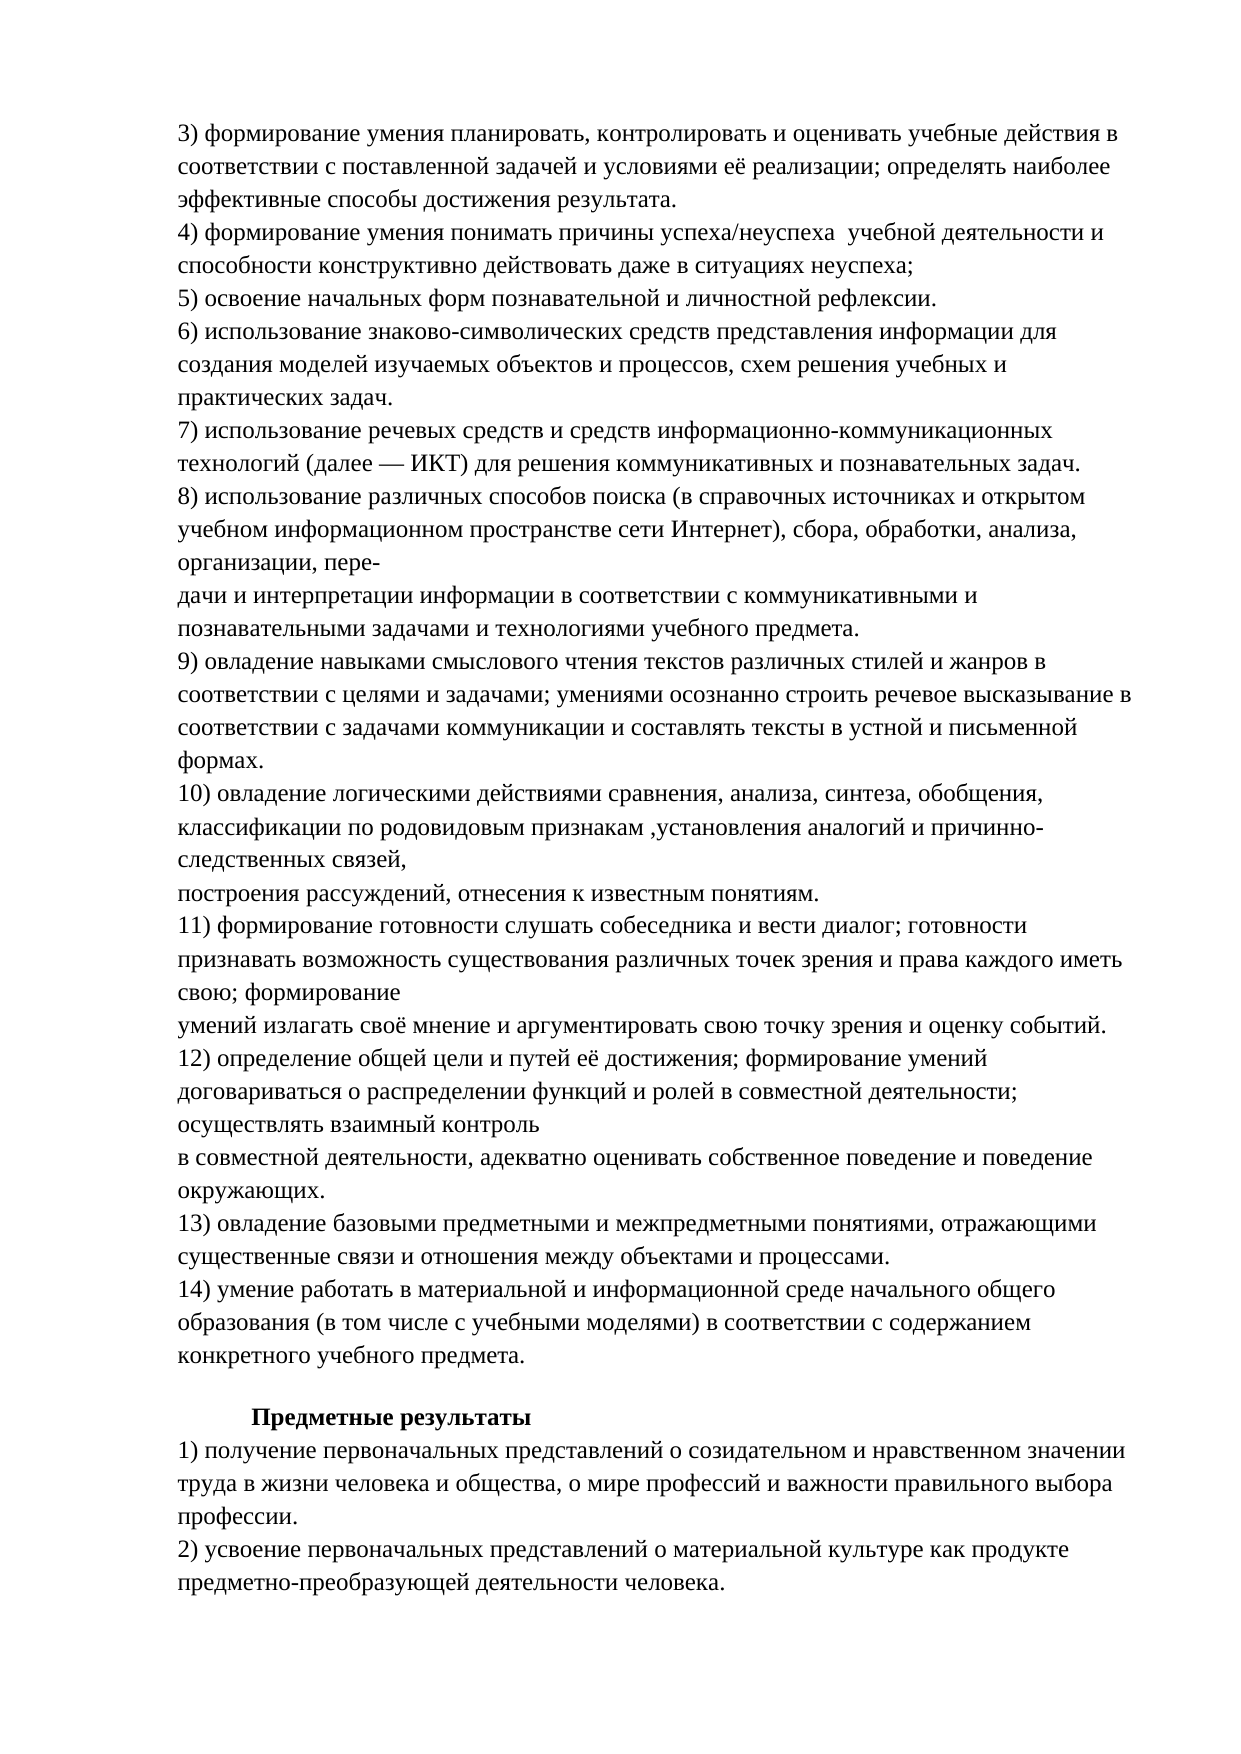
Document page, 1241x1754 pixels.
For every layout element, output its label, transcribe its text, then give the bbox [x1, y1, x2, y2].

text Предметные результаты [251, 1402, 1152, 1430]
text 4) формирование умения понимать причины успеха/неуспеха учебной деятельности и способности конструктивно действовать даже в ситуациях неуспеха; [177, 217, 1152, 279]
text 6) использование знаково-символических средств представления информации для создания моделей изучаемых объектов и процессов, схем решения учебных и практических задач. [177, 316, 1152, 411]
text умений излагать своё мнение и аргументировать свою точку зрения и оценку событий. [177, 1010, 1152, 1038]
text 11) формирование готовности слушать собеседника и вести диалог; готовности признавать возможность существования различных точек зрения и права каждого иметь свою; формирование [177, 911, 1152, 1005]
text 14) умение работать в материальной и информационной среде начального общего образования (в том числе с учебными моделями) в соответствии с содержанием конкретного учебного предмета. [177, 1274, 1152, 1369]
text 10) овладение логическими действиями сравнения, анализа, синтеза, обобщения, классификации по родовидовым признакам ,установления аналогий и причинно-следственных связей, [177, 778, 1152, 873]
text 13) овладение базовыми предметными и межпредметными понятиями, отражающими существенные связи и отношения между объектами и процессами. [177, 1208, 1152, 1269]
text 5) освоение начальных форм познавательной и личностной рефлексии. [177, 283, 1152, 312]
text 1) получение первоначальных представлений о созидательном и нравственном значении труда в жизни человека и общества, о мире профессий и важности правильного выбора профессии. [177, 1435, 1152, 1529]
text в совместной деятельности, адекватно оценивать собственное поведение и поведение окружающих. [177, 1142, 1152, 1203]
text дачи и интерпретации информации в соответствии с коммуникативными и познавательными задачами и технологиями учебного предмета. [177, 580, 1152, 642]
text 12) определение общей цели и путей её достижения; формирование умений договариваться о распределении функций и ролей в совместной деятельности; осуществлять взаимный контроль [177, 1043, 1152, 1137]
text 2) усвоение первоначальных представлений о материальной культуре как продукте предметно-преобразующей деятельности человека. [177, 1534, 1152, 1596]
text 3) формирование умения планировать, контролировать и оценивать учебные действия в соответствии с поставленной задачей и условиями её реализации; определять наиболее эффективные способы достижения результата. [177, 118, 1152, 213]
text построения рассуждений, отнесения к известным понятиям. [177, 878, 1152, 906]
text 8) использование различных способов поиска (в справочных источниках и открытом учебном информационном пространстве сети Интернет), сбора, обработки, анализа, организации, пере- [177, 481, 1152, 576]
text 7) использование речевых средств и средств информационно-коммуникационных технологий (далее — ИКТ) для решения коммуникативных и познавательных задач. [177, 415, 1152, 477]
text 9) овладение навыками смыслового чтения текстов различных стилей и жанров в соответствии с целями и задачами; умениями осознанно строить речевое высказывание в соответствии с задачами коммуникации и составлять тексты в устной и письменной формах. [177, 646, 1152, 774]
